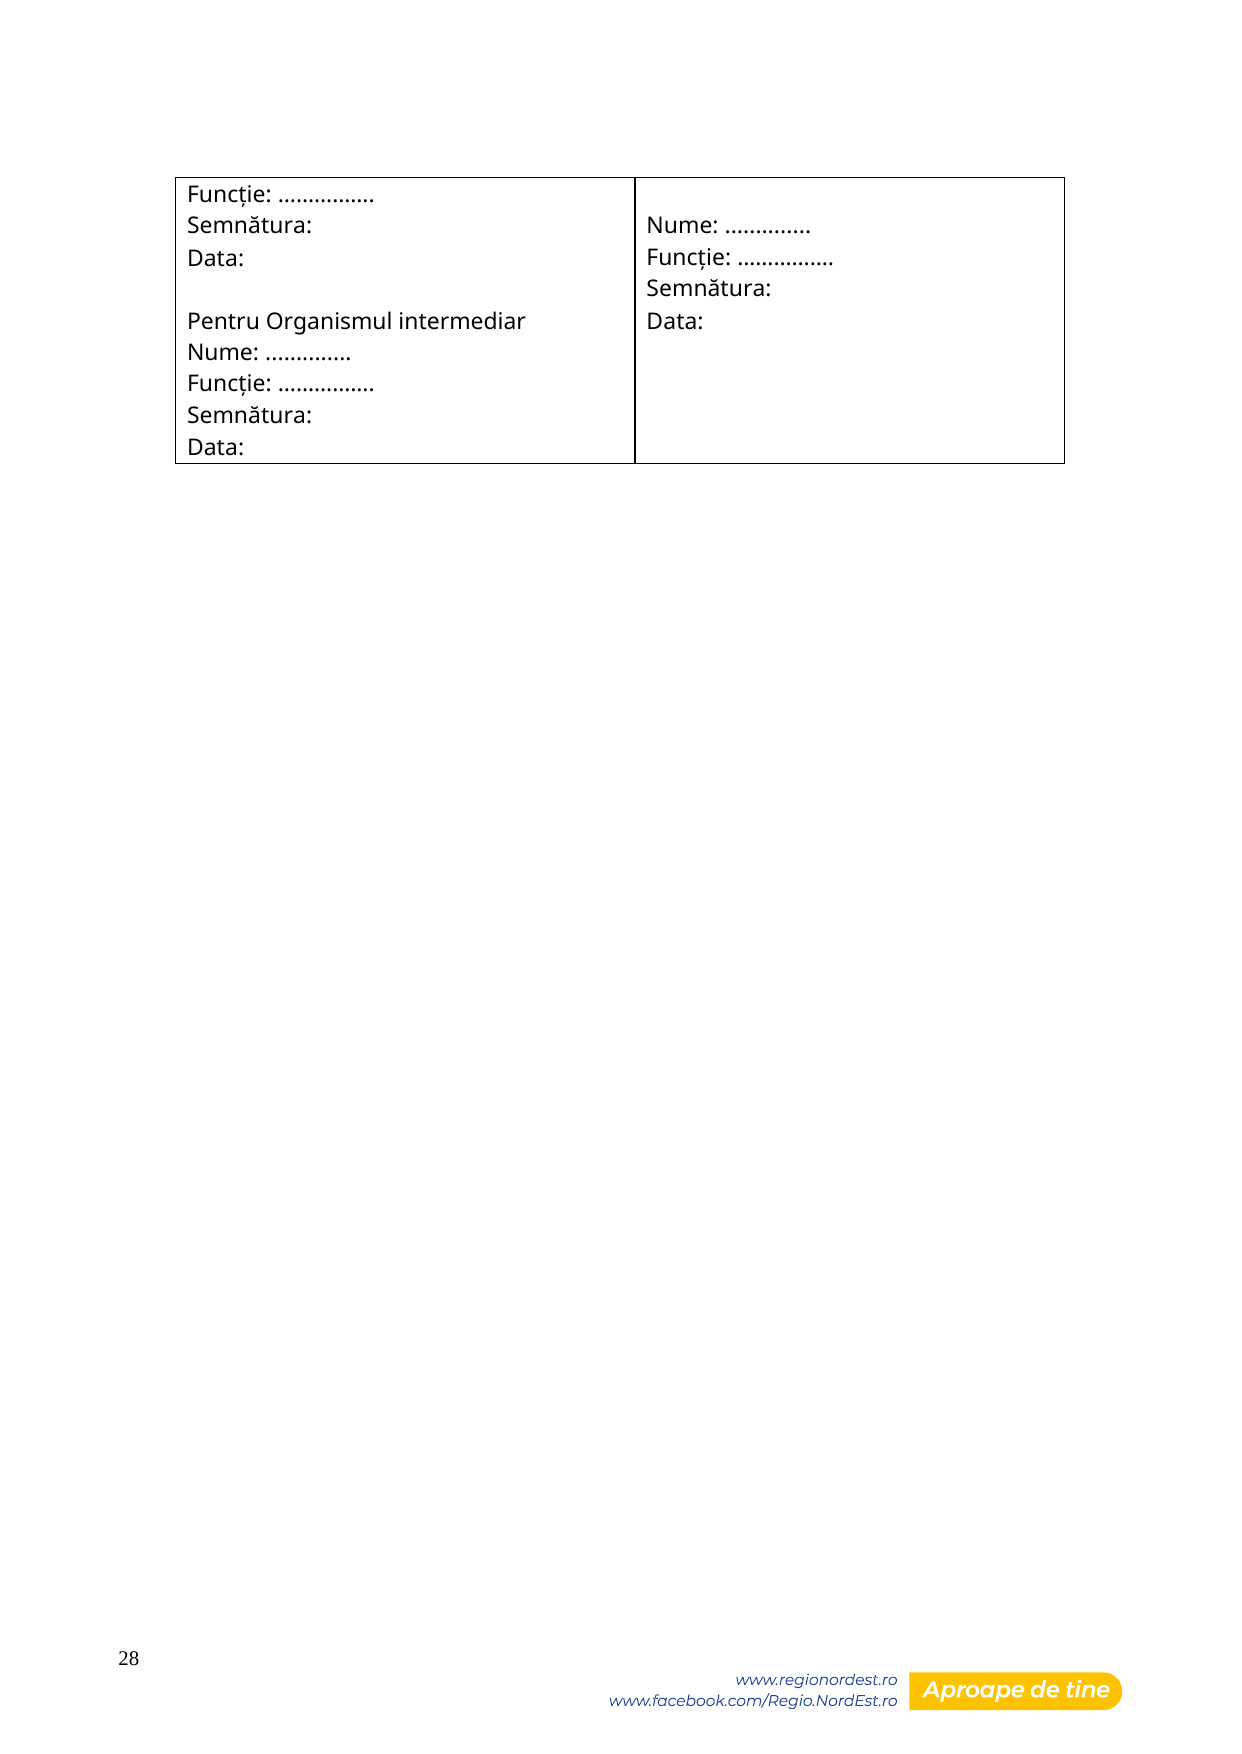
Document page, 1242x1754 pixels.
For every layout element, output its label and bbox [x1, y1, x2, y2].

table_header [636, 178, 1064, 463]
table_header [176, 178, 634, 463]
